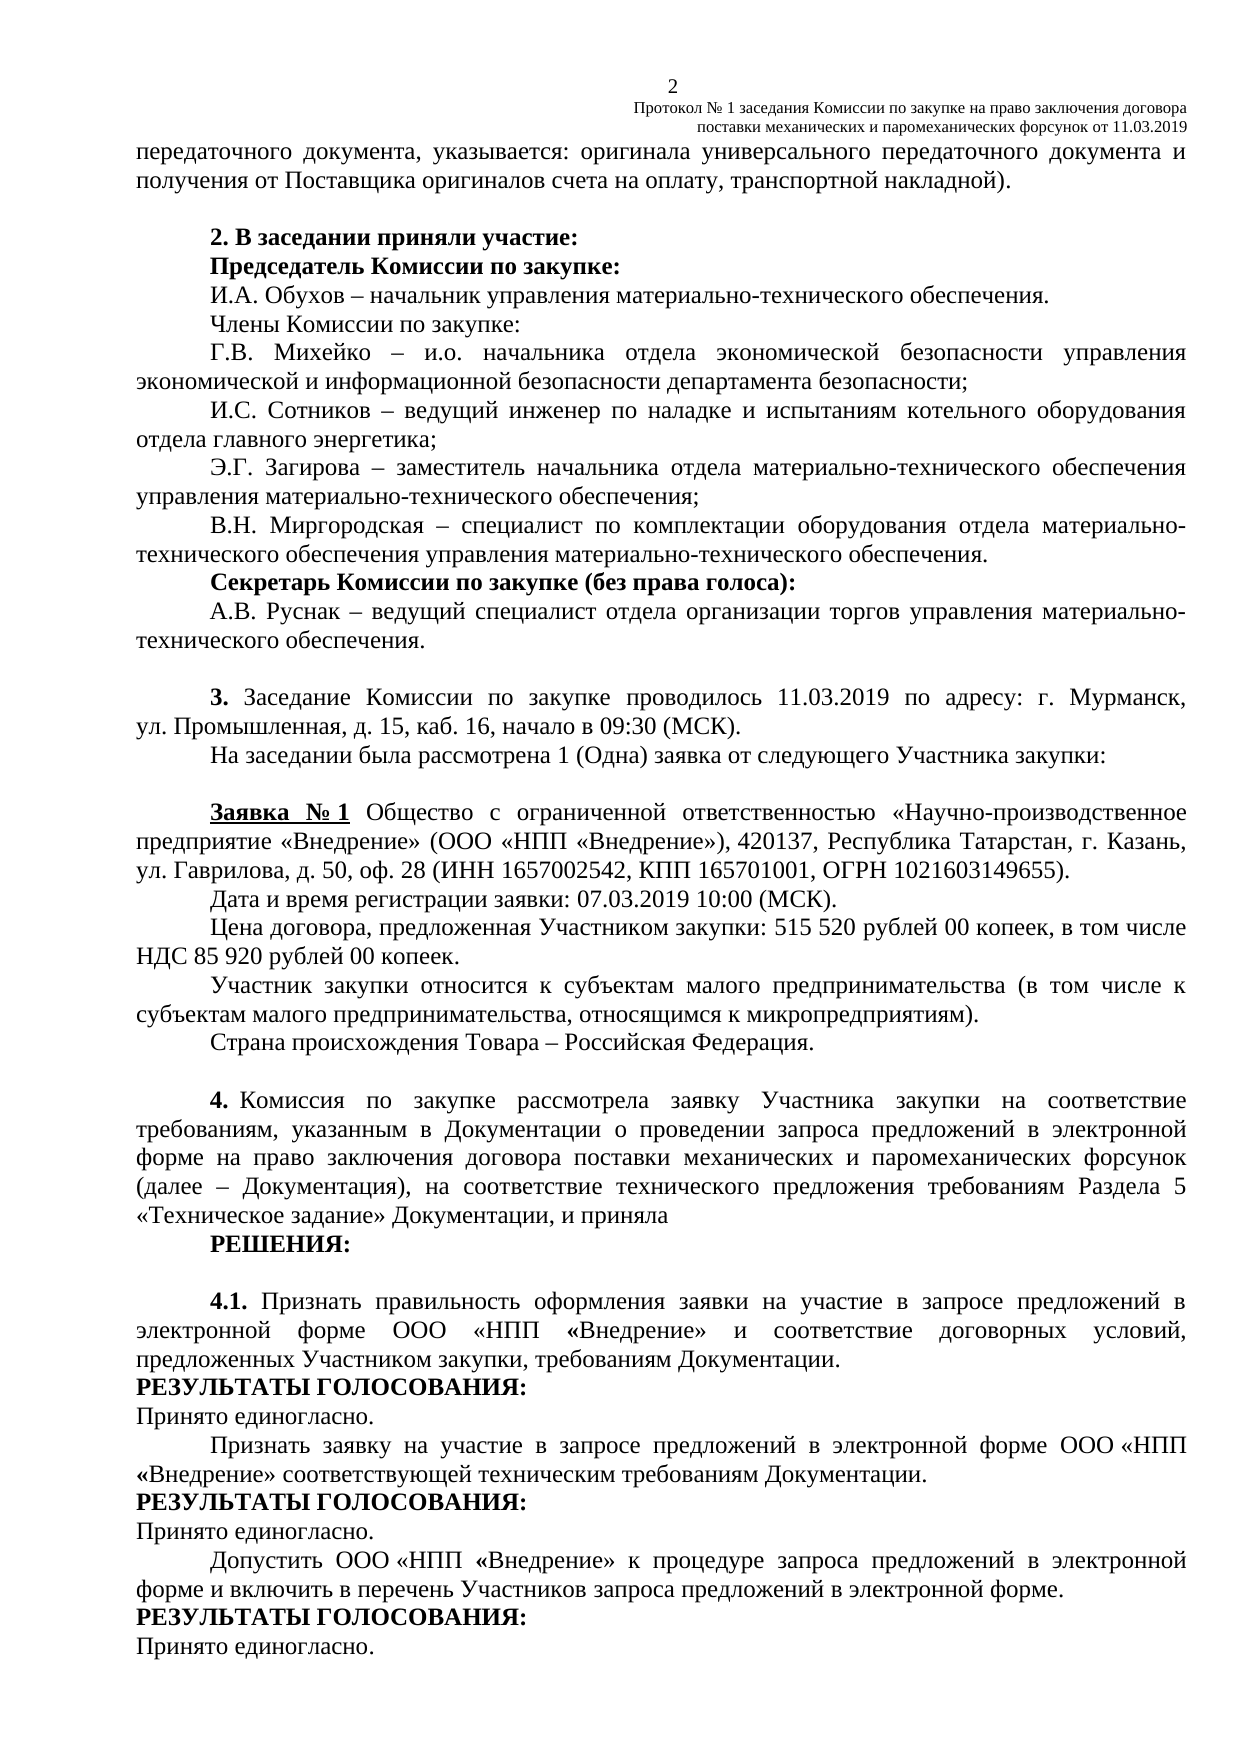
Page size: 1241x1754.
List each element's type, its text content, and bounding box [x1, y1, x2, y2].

text Члены Комиссии по закупке: [136, 309, 1187, 337]
text И.С. Сотников – ведущий инженер по наладке и испытаниям котельного оборудования отдела главного энергетика; [136, 395, 1187, 452]
subtitle 2. В заседании приняли участие: [136, 222, 1187, 251]
subtitle Заявка № 1 Общество с ограниченной ответственностью «Научно-производственное предприятие «Внедрение» (ООО «НПП «Внедрение»), 420137, Республика Татарстан, г. Казань, ул. Гаврилова, д. 50, оф. 28 (ИНН 1657002542, КПП 165701001, ОГРН 1021603149655). [136, 797, 1187, 884]
text РЕЗУЛЬТАТЫ ГОЛОСОВАНИЯ: [136, 1602, 1187, 1631]
text Принято единогласно. [136, 1516, 1187, 1545]
list Комиссия по закупке рассмотрела заявку Участника закупки на соответствие требованиям, указанным в Документации о проведении запроса предложений в электронной форме на право заключения договора поставки механических и паромеханических форсунок (далее – Документация), на соответствие технического предложения требованиям Раздела 5 «Техническое задание» Документации, и приняла [136, 1085, 1187, 1229]
text РЕШЕНИЯ: [136, 1229, 1187, 1257]
subtitle 3. Заседание Комиссии по закупке проводилось 11.03.2019 по адресу: г. Мурманск, ул. Промышленная, д. 15, каб. 16, начало в 09:30 (МСК). [136, 682, 1187, 740]
text А.В. Руснак – ведущий специалист отдела организации торгов управления материально-технического обеспечения. [136, 596, 1187, 654]
text Признать заявку на участие в запросе предложений в электронной форме ООО «НПП «Внедрение» соответствующей техническим требованиям Документации. [136, 1430, 1187, 1487]
text РЕЗУЛЬТАТЫ ГОЛОСОВАНИЯ: [136, 1372, 1187, 1401]
text Цена договора, предложенная Участником закупки: 515 520 рублей 00 копеек, в том числе НДС 85 920 рублей 00 копеек. [136, 912, 1187, 970]
text В.Н. Миргородская – специалист по комплектации оборудования отдела материально-технического обеспечения управления материально-технического обеспечения. [136, 510, 1187, 567]
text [136, 136, 1187, 194]
text Председатель Комиссии по закупке: [136, 251, 1187, 280]
text 4.1. Признать правильность оформления заявки на участие в запросе предложений в электронной форме ООО «НПП «Внедрение» и соответствие договорных условий, предложенных Участником закупки, требованиям Документации. [136, 1286, 1187, 1372]
text Страна происхождения Товара – Российская Федерация. [136, 1027, 1187, 1056]
text Э.Г. Загирова – заместитель начальника отдела материально-технического обеспечения управления материально-технического обеспечения; [136, 452, 1187, 510]
text На заседании была рассмотрена 1 (Одна) заявка от следующего Участника закупки: [136, 740, 1187, 769]
text Участник закупки относится к субъектам малого предпринимательства (в том числе к субъектам малого предпринимательства, относящимся к микропредприятиям). [136, 970, 1187, 1027]
text И.А. Обухов – начальник управления материально-технического обеспечения. [136, 280, 1187, 309]
text Секретарь Комиссии по закупке (без права голоса): [136, 567, 1187, 596]
text Принято единогласно. [136, 1631, 1187, 1660]
text Дата и время регистрации заявки: 07.03.2019 10:00 (МСК). [136, 884, 1187, 912]
text РЕЗУЛЬТАТЫ ГОЛОСОВАНИЯ: [136, 1487, 1187, 1516]
text Допустить ООО «НПП «Внедрение» к процедуре запроса предложений в электронной форме и включить в перечень Участников запроса предложений в электронной форме. [136, 1545, 1187, 1602]
text Г.В. Михейко – и.о. начальника отдела экономической безопасности управления экономической и информационной безопасности департамента безопасности; [136, 337, 1187, 395]
text Принято единогласно. [136, 1401, 1187, 1430]
